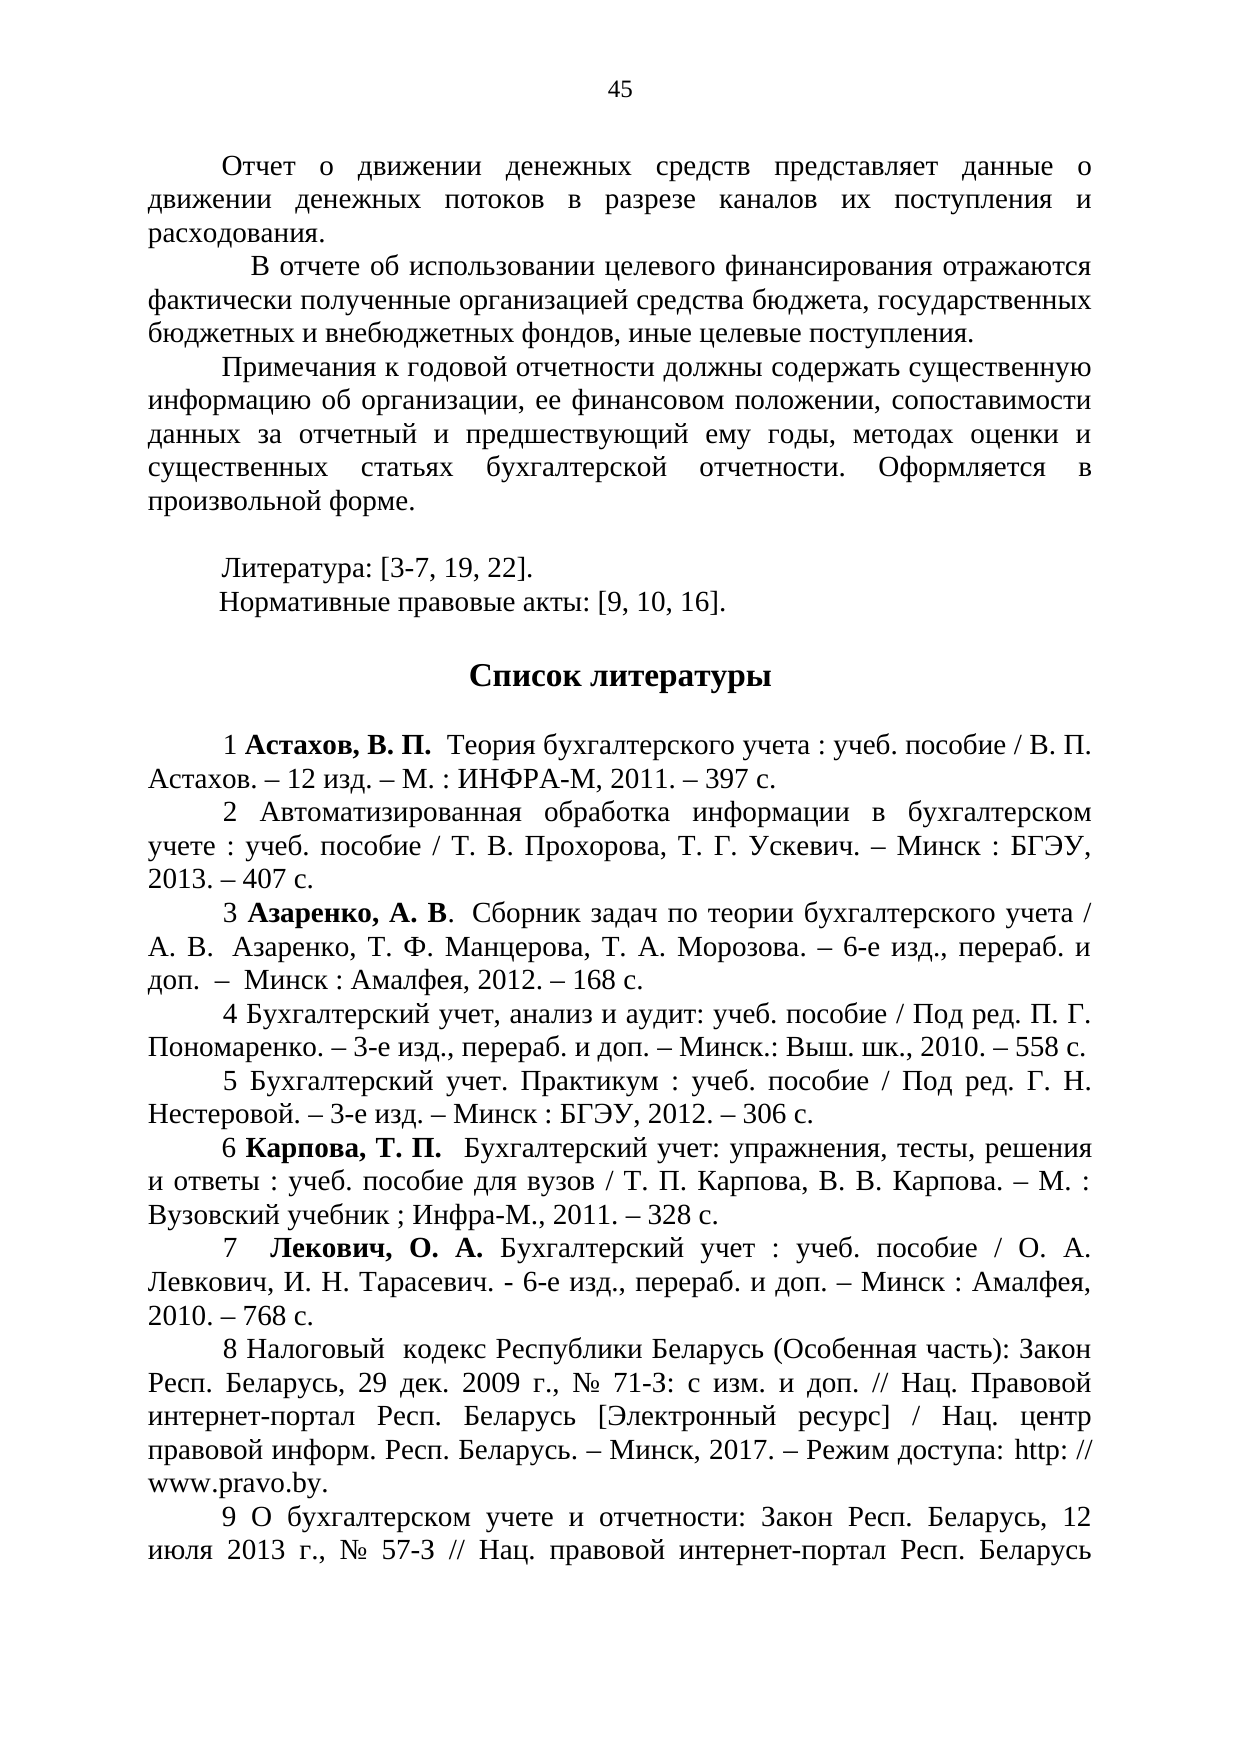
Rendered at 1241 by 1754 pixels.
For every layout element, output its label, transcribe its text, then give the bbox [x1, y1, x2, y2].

text Список литературы [148, 656, 1092, 694]
text 8 Налоговый кодекс Республики Беларусь (Особенная часть): Закон Респ. Беларусь, 29 дек. ., № 71-З: с изм. и доп. // Нац. Правовой интернет-портал Респ. Беларусь [Электронный ресурс] / Нац. центр правовой информ. Респ. Беларусь. – Минск, 2017. – Режим доступа: http: // www.pravo.by. [148, 1331, 1092, 1499]
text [148, 1499, 1092, 1566]
text 6 Карпова, Т. П. Бухгалтерский учет: упражнения, тесты, решения и ответы : учеб. пособие для вузов / Т. П. Карпова, В. В. Карпова. – М. : Вузовский учебник ; Инфра-М., 2011. – 328 с. [148, 1130, 1092, 1231]
text 3 Азаренко, А. В. Сборник задач по теории бухгалтерского учета / А. В. Азаренко, Т. Ф. Манцерова, Т. А. Морозова. – 6-е изд., перераб. и доп. – Минск : Амалфея, 2012. – 168 с. [148, 895, 1092, 996]
text Примечания к годовой отчетности должны содержать существенную информацию об организации, ее финансовом положении, сопоставимости данных за отчетный и предшествующий ему годы, методах оценки и существенных статьях бухгалтерской отчетности. Оформляется в произвольной форме. [148, 349, 1092, 517]
text Литература: [3-7, 19, 22]. [148, 550, 1092, 584]
text 2 Автоматизированная обработка информации в бухгалтерском учете : учеб. пособие / Т. В. Прохорова, Т. Г. Ускевич. – Минск : БГЭУ, 2013. – 407 с. [148, 794, 1092, 895]
text Отчет о движении денежных средств представляет данные о движении денежных потоков в разрезе каналов их поступления и расходования. [148, 148, 1092, 248]
text 5 Бухгалтерский учет. Практикум : учеб. пособие / Под ред. Г. Н. Нестеровой. – 3-е изд. – Минск : БГЭУ, 2012. – 306 с. [148, 1063, 1092, 1130]
text В отчете об использовании целевого финансирования отражаются фактически полученные организацией средства бюджета, государственных бюджетных и внебюджетных фондов, иные целевые поступления. [148, 248, 1092, 349]
text Нормативные правовые акты: [9, 10, 16]. [148, 584, 1092, 617]
text 4 Бухгалтерский учет, анализ и аудит: учеб. пособие / Под ред. П. Г. Пономаренко. – 3-е изд., перераб. и доп. – Минск.: Выш. шк., 2010. – 558 с. [148, 996, 1092, 1063]
text 1 Астахов, В. П. Теория бухгалтерского учета : учеб. пособие / В. П. Астахов. – 12 изд. – М. : ИНФРА-М, 2011. – 397 с. [148, 727, 1092, 794]
text 7 Лекович, О. А. Бухгалтерский учет : учеб. пособие / О. А. Левкович, И. Н. Тарасевич. - 6-е изд., перераб. и доп. – Минск : Амалфея, 2010. – 768 с. [148, 1231, 1092, 1331]
